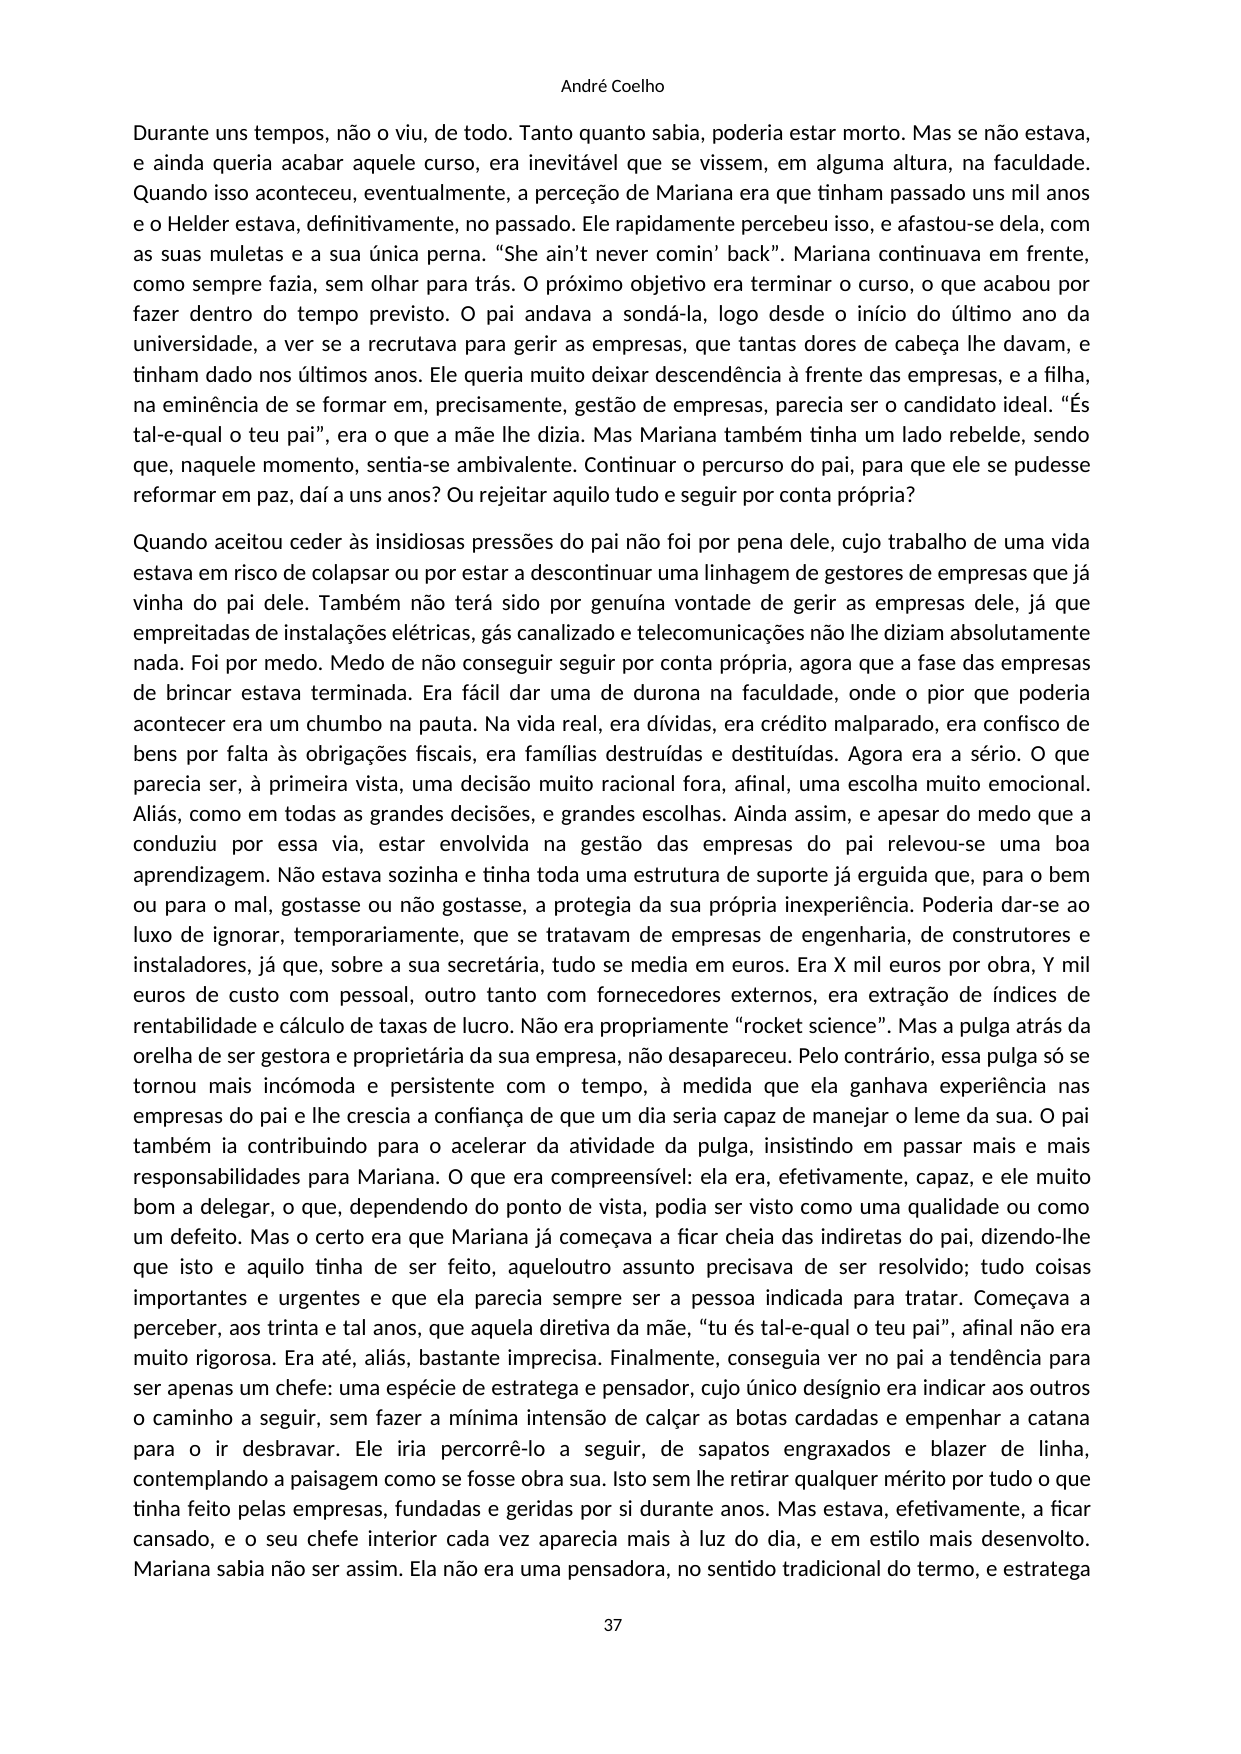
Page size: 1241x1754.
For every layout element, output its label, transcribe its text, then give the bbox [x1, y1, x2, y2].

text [133, 527, 1093, 1583]
text Durante uns tempos, não o viu, de todo. Tanto quanto sabia, poderia estar morto. Mas se não estava, e ainda queria acabar aquele curso, era inevitável que se vissem, em alguma altura, na faculdade. Quando isso aconteceu, eventualmente, a perceção de Mariana era que tinham passado uns mil anos e o Helder estava, definitivamente, no passado. Ele rapidamente percebeu isso, e afastou-se dela, com as suas muletas e a sua única perna. “She ain’t never comin’ back”. Mariana continuava em frente, como sempre fazia, sem olhar para trás. O próximo objetivo era terminar o curso, o que acabou por fazer dentro do tempo previsto. O pai andava a sondá-la, logo desde o início do último ano da universidade, a ver se a recrutava para gerir as empresas, que tantas dores de cabeça lhe davam, e tinham dado nos últimos anos. Ele queria muito deixar descendência à frente das empresas, e a filha, na eminência de se formar em, precisamente, gestão de empresas, parecia ser o candidato ideal. “És tal-e-qual o teu pai”, era o que a mãe lhe dizia. Mas Mariana também tinha um lado rebelde, sendo que, naquele momento, sentia-se ambivalente. Continuar o percurso do pai, para que ele se pudesse reformar em paz, daí a uns anos? Ou rejeitar aquilo tudo e seguir por conta própria? [133, 118, 1093, 509]
